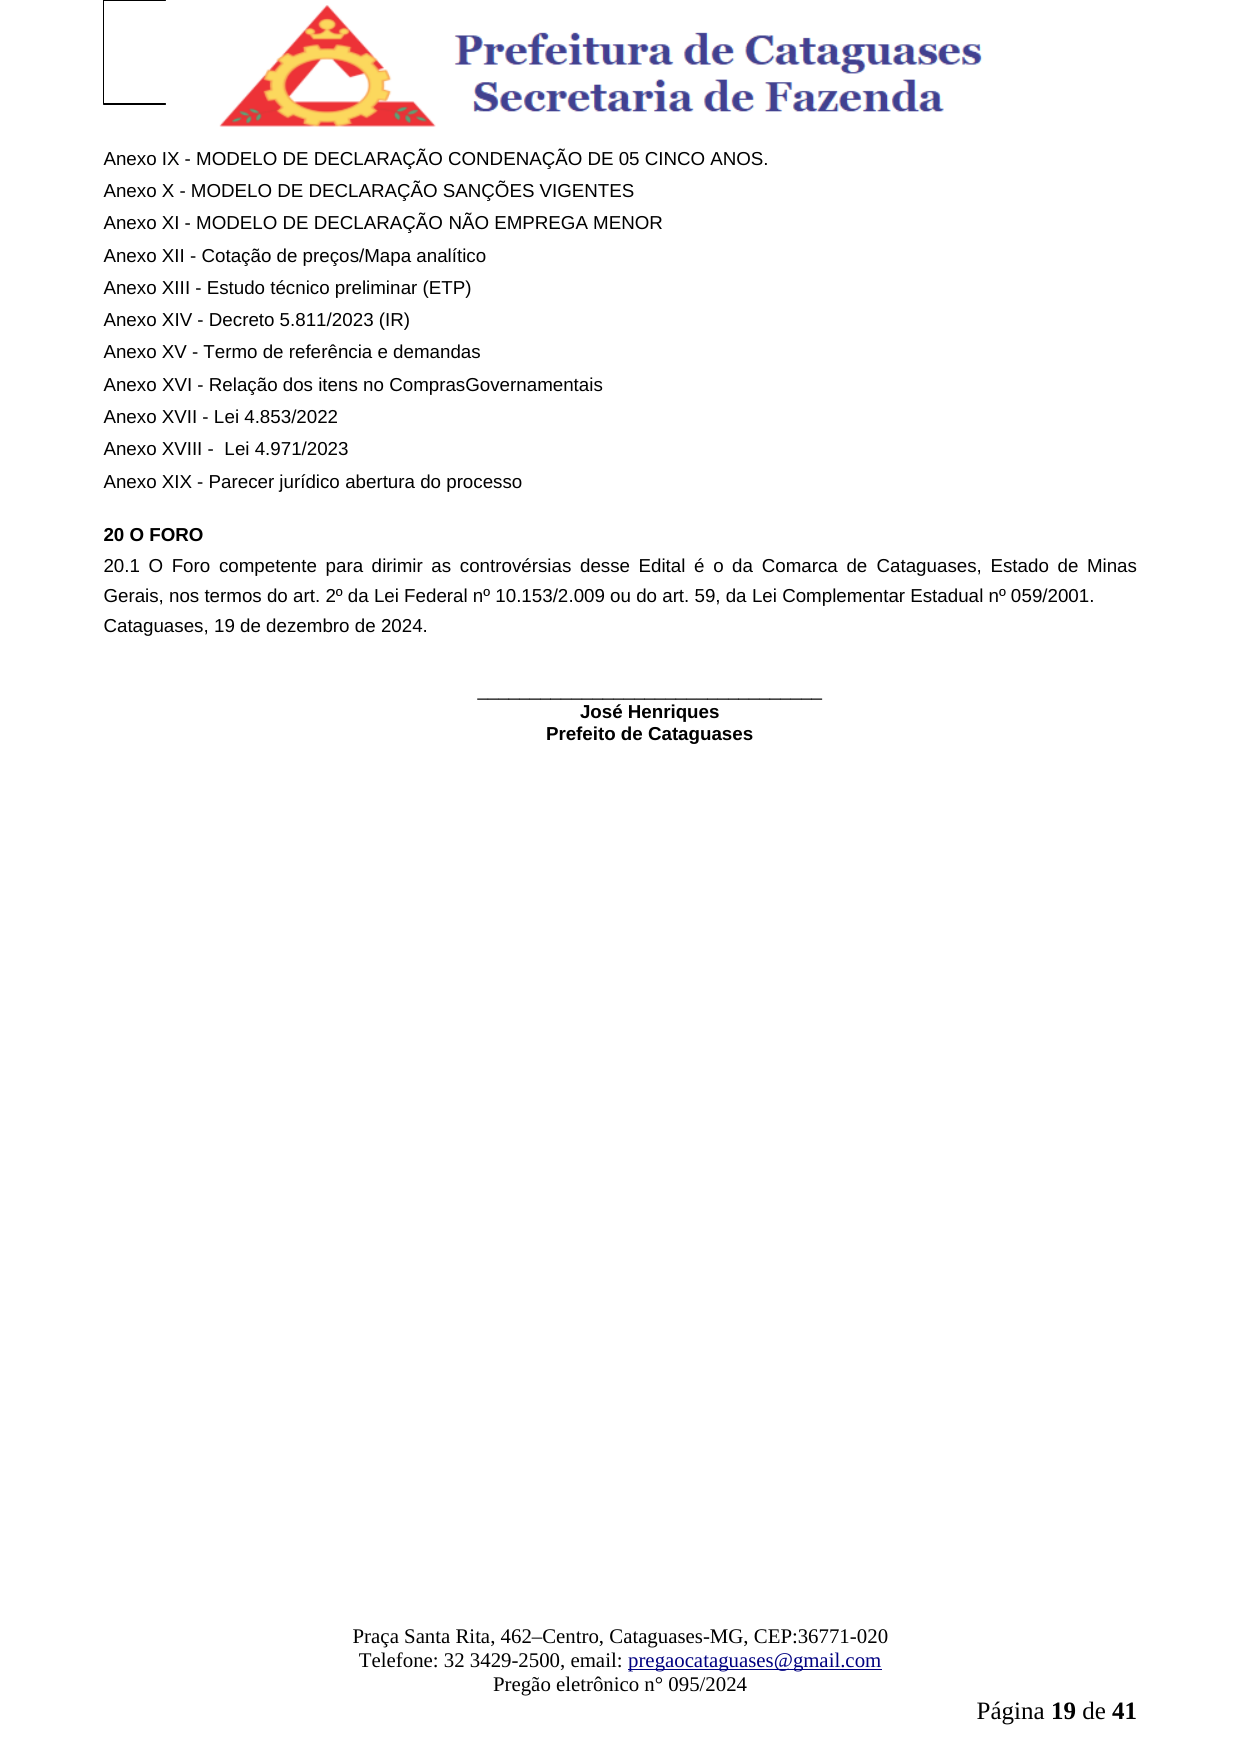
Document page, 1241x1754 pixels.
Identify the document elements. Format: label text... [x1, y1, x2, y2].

text 20.1 O Foro competente para dirimir as controvérsias desse Edital é o da Comarca de Cataguases, Estado de Minas Gerais, nos termos do art. 2º da Lei Federal nº 10.153/2.009 ou do art. 59, da Lei Complementar Estadual nº 059/2001. [103, 554, 1137, 606]
text Anexo X - MODELO DE DECLARAÇÃO SANÇÕES VIGENTES [103, 180, 1137, 201]
text Anexo XIV - Decreto 5.811/2023 (IR) [103, 309, 1137, 331]
text Anexo XVI - Relação dos itens no ComprasGovernamentais [103, 373, 1137, 395]
list Anexo XVIII - Lei 4.971/2023 [103, 438, 1137, 460]
text _________________________________ [103, 679, 1137, 701]
text Anexo XII - Cotação de preços/Mapa analítico [103, 244, 1137, 266]
text Cataguases, 19 de dezembro de 2024. [103, 614, 1137, 636]
text Anexo IX - MODELO DE DECLARAÇÃO CONDENAÇÃO DE 05 CINCO ANOS. [103, 147, 1137, 169]
text Anexo XI - MODELO DE DECLARAÇÃO NÃO EMPREGA MENOR [103, 212, 1137, 234]
text Anexo XV - Termo de referência e demandas [103, 341, 1137, 363]
text José Henriques [103, 701, 1137, 722]
text Anexo XIII - Estudo técnico preliminar (ETP) [103, 277, 1137, 298]
text 20 O FORO [103, 524, 1137, 546]
list Anexo XIX - Parecer jurídico abertura do processo [103, 470, 1137, 492]
list Anexo XVII - Lei 4.853/2022 [103, 406, 1137, 427]
picture [165, 0, 1075, 148]
text Prefeito de Cataguases [103, 722, 1137, 744]
